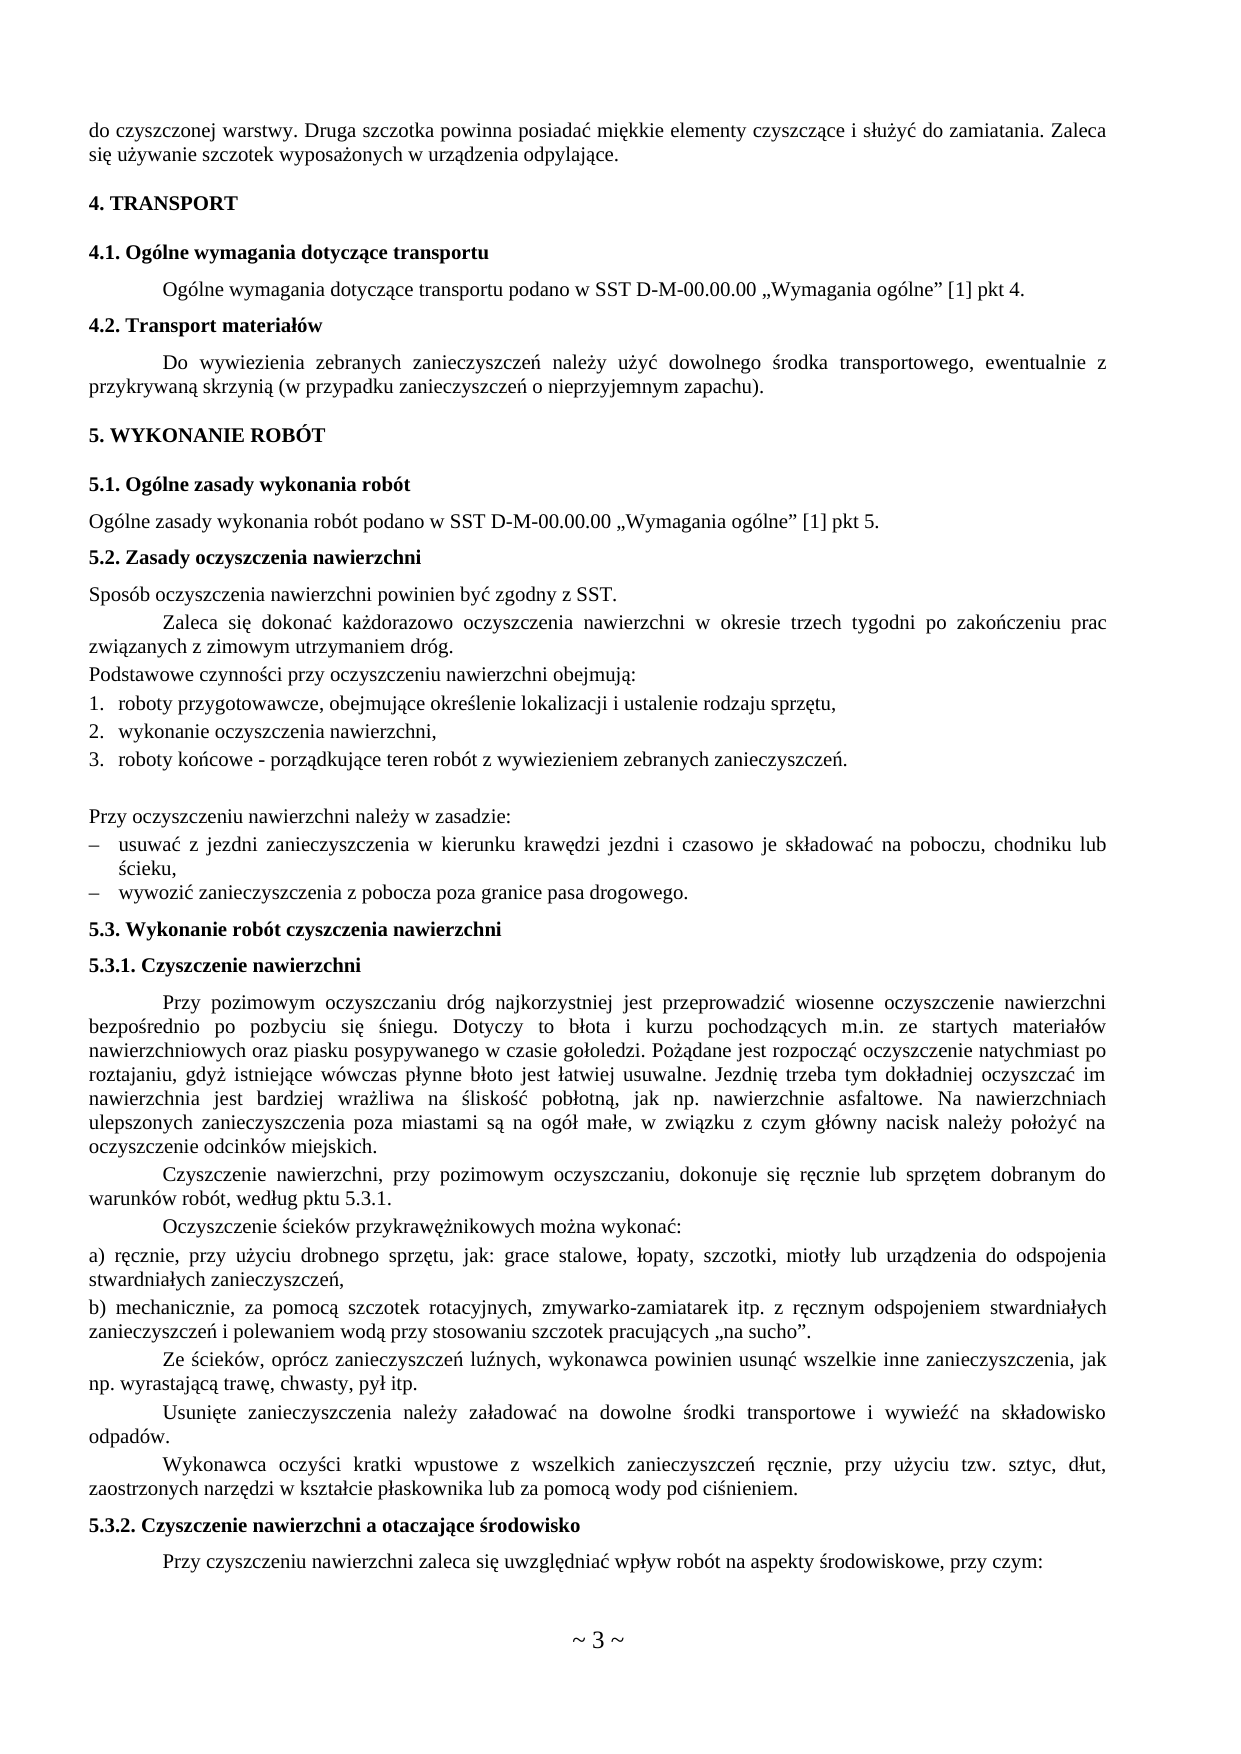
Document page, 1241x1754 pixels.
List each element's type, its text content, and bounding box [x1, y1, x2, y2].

text 4.2. Transport materiałów [89, 313, 1107, 337]
text Oczyszczenie ścieków przykrawężnikowych można wykonać: [89, 1214, 1107, 1238]
list roboty przygotowawcze, obejmujące określenie lokalizacji i ustalenie rodzaju sprzętu, [89, 691, 1107, 715]
list roboty końcowe - porządkujące teren robót z wywiezieniem zebranych zanieczyszczeń. [89, 747, 1107, 771]
text 5.3. Wykonanie robót czyszczenia nawierzchni [89, 916, 1107, 941]
text Usunięte zanieczyszczenia należy załadować na dowolne środki transportowe i wywieźć na składowisko odpadów. [89, 1399, 1107, 1448]
text Ogólne wymagania dotyczące transportu podano w SST D-M-00.00.00 „Wymagania ogólne” [1] pkt 4. [89, 277, 1107, 301]
text 5.1. Ogólne zasady wykonania robót [89, 472, 1107, 496]
text 5. WYKONANIE ROBÓT [89, 423, 1107, 447]
text 5.3.2. Czyszczenie nawierzchni a otaczające środowisko [89, 1512, 1107, 1537]
text 5.2. Zasady oczyszczenia nawierzchni [89, 545, 1107, 569]
text Przy czyszczeniu nawierzchni zaleca się uwzględniać wpływ robót na aspekty środowiskowe, przy czym: [89, 1549, 1107, 1573]
list wykonanie oczyszczenia nawierzchni, [89, 719, 1107, 743]
text Ze ścieków, oprócz zanieczyszczeń luźnych, wykonawca powinien usunąć wszelkie inne zanieczyszczenia, jak np. wyrastającą trawę, chwasty, pył itp. [89, 1347, 1107, 1395]
text Podstawowe czynności przy oczyszczeniu nawierzchni obejmują: [89, 662, 1107, 686]
text Zaleca się dokonać każdorazowo oczyszczenia nawierzchni w okresie trzech tygodni po zakończeniu prac związanych z zimowym utrzymaniem dróg. [89, 610, 1107, 658]
text Sposób oczyszczenia nawierzchni powinien być zgodny z SST. [89, 582, 1107, 606]
text Ogólne zasady wykonania robót podano w SST D-M-00.00.00 „Wymagania ogólne” [1] pkt 5. [89, 509, 1107, 533]
text Przy pozimowym oczyszczaniu dróg najkorzystniej jest przeprowadzić wiosenne oczyszczenie nawierzchni bezpośrednio po pozbyciu się śniegu. Dotyczy to błota i kurzu pochodzących m.in. ze startych materiałów nawierzchniowych oraz piasku posypywanego w czasie gołoledzi. Pożądane jest rozpocząć oczyszczenie natychmiast po roztajaniu, gdyż istniejące wówczas płynne błoto jest łatwiej usuwalne. Jezdnię trzeba tym dokładniej oczyszczać im nawierzchnia jest bardziej wrażliwa na śliskość pobłotną, jak np. nawierzchnie asfaltowe. Na nawierzchniach ulepszonych zanieczyszczenia poza miastami są na ogół małe, w związku z czym główny nacisk należy położyć na oczyszczenie odcinków miejskich. [89, 989, 1107, 1158]
text Do wywiezienia zebranych zanieczyszczeń należy użyć dowolnego środka transportowego, ewentualnie z przykrywaną skrzynią (w przypadku zanieczyszczeń o nieprzyjemnym zapachu). [89, 350, 1107, 398]
text 5.3.1. Czyszczenie nawierzchni [89, 953, 1107, 977]
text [89, 118, 1107, 166]
text Czyszczenie nawierzchni, przy pozimowym oczyszczaniu, dokonuje się ręcznie lub sprzętem dobranym do warunków robót, według pktu 5.3.1. [89, 1162, 1107, 1210]
text Wykonawca oczyści kratki wpustowe z wszelkich zanieczyszczeń ręcznie, przy użyciu tzw. sztyc, dłut, zaostrzonych narzędzi w kształcie płaskownika lub za pomocą wody pod ciśnieniem. [89, 1452, 1107, 1500]
list usuwać z jezdni zanieczyszczenia w kierunku krawędzi jezdni i czasowo je składować na poboczu, chodniku lub ścieku, [89, 832, 1107, 880]
text Przy oczyszczeniu nawierzchni należy w zasadzie: [89, 803, 1107, 828]
text b) mechanicznie, za pomocą szczotek rotacyjnych, zmywarko-zamiatarek itp. z ręcznym odspojeniem stwardniałych zanieczyszczeń i polewaniem wodą przy stosowaniu szczotek pracujących „na sucho”. [89, 1295, 1107, 1343]
list wywozić zanieczyszczenia z pobocza poza granice pasa drogowego. [89, 880, 1107, 904]
text 4. TRANSPORT [89, 191, 1107, 215]
text a) ręcznie, przy użyciu drobnego sprzętu, jak: grace stalowe, łopaty, szczotki, miotły lub urządzenia do odspojenia stwardniałych zanieczyszczeń, [89, 1243, 1107, 1291]
text 4.1. Ogólne wymagania dotyczące transportu [89, 240, 1107, 264]
